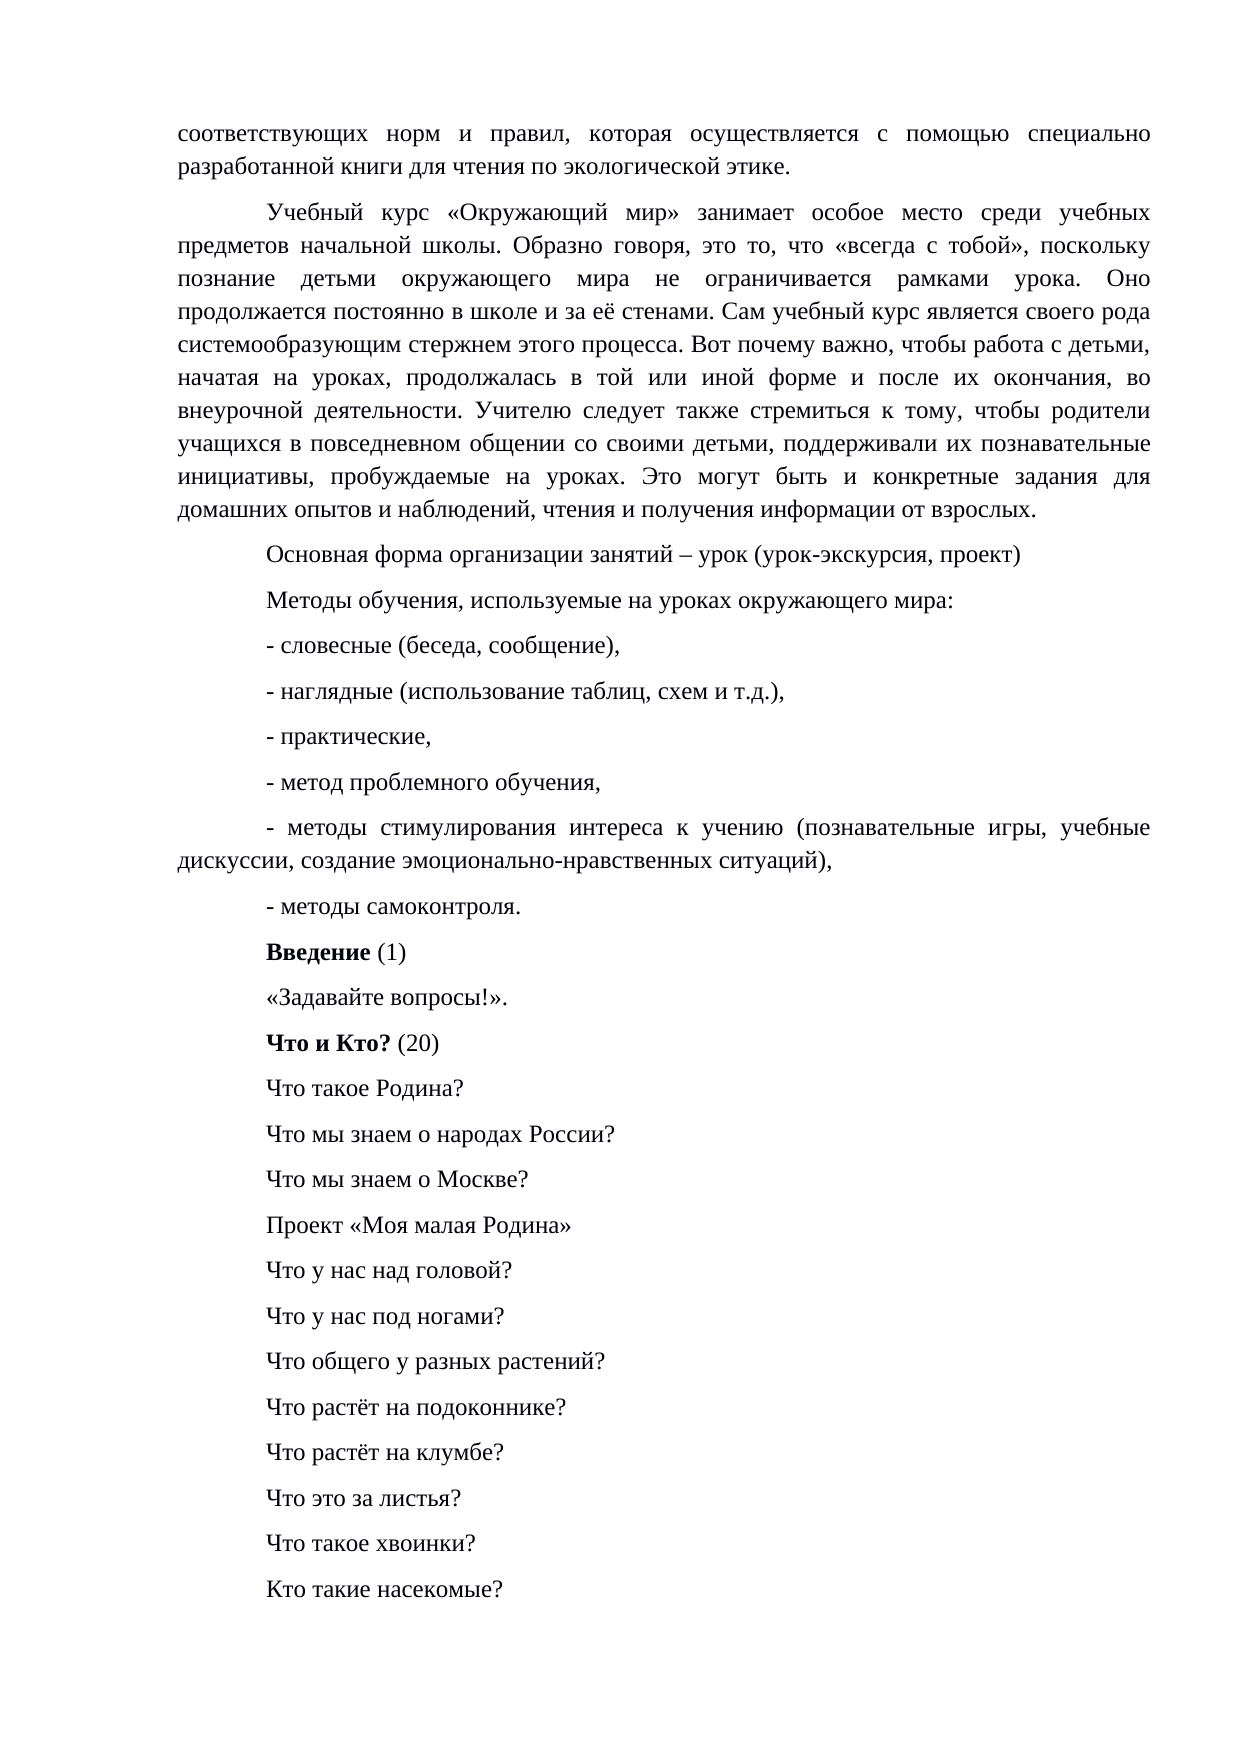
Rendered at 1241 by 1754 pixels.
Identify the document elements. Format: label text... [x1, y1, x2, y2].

text Учебный курс «Окружающий мир» занимает особое место среди учебных предметов начальной школы. Образно говоря, это то, что «всегда с тобой», поскольку познание детьми окружающего мира не ограничивается рамками урока. Оно продолжается постоянно в школе и за её стенами. Сам учебный курс является своего рода системообразующим стержнем этого процесса. Вот почему важно, чтобы работа с детьми, начатая на уроках, продолжалась в той или иной форме и после их окончания, во внеурочной деятельности. Учителю следует также стремиться к тому, чтобы родители учащихся в повседневном общении со своими детьми, поддерживали их познавательные инициативы, пробуждаемые на уроках. Это могут быть и конкретные задания для домашних опытов и наблюдений, чтения и получения информации от взрослых. [177, 197, 1152, 523]
text Кто такие насекомые? [177, 1574, 1152, 1603]
text - метод проблемного обучения, [177, 767, 1152, 796]
text Проект «Моя малая Родина» [177, 1210, 1152, 1238]
text Что растёт на клумбе? [177, 1437, 1152, 1466]
text - практические, [177, 721, 1152, 750]
text Что это за листья? [177, 1483, 1152, 1512]
text Что общего у разных растений? [177, 1346, 1152, 1375]
text Что у нас над головой? [177, 1255, 1152, 1284]
text Что у нас под ногами? [177, 1301, 1152, 1329]
text Что такое Родина? [177, 1073, 1152, 1102]
text Введение (1) [177, 937, 1152, 965]
text Что мы знаем о Москве? [177, 1164, 1152, 1193]
text - методы стимулирования интереса к учению (познавательные игры, учебные дискуссии, создание эмоционально-нравственных ситуаций), [177, 812, 1152, 874]
text Что такое хвоинки? [177, 1528, 1152, 1557]
text «Задавайте вопросы!». [177, 982, 1152, 1011]
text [177, 118, 1152, 180]
text - наглядные (использование таблиц, схем и т.д.), [177, 676, 1152, 705]
text Что мы знаем о народах России? [177, 1119, 1152, 1147]
text Что и Кто? (20) [177, 1028, 1152, 1056]
text Методы обучения, используемые на уроках окружающего мира: [177, 585, 1152, 614]
text - словесные (беседа, сообщение), [177, 630, 1152, 659]
text Что растёт на подоконнике? [177, 1392, 1152, 1421]
text Основная форма организации занятий – урок (урок-экскурсия, проект) [177, 539, 1152, 568]
text - методы самоконтроля. [177, 891, 1152, 920]
